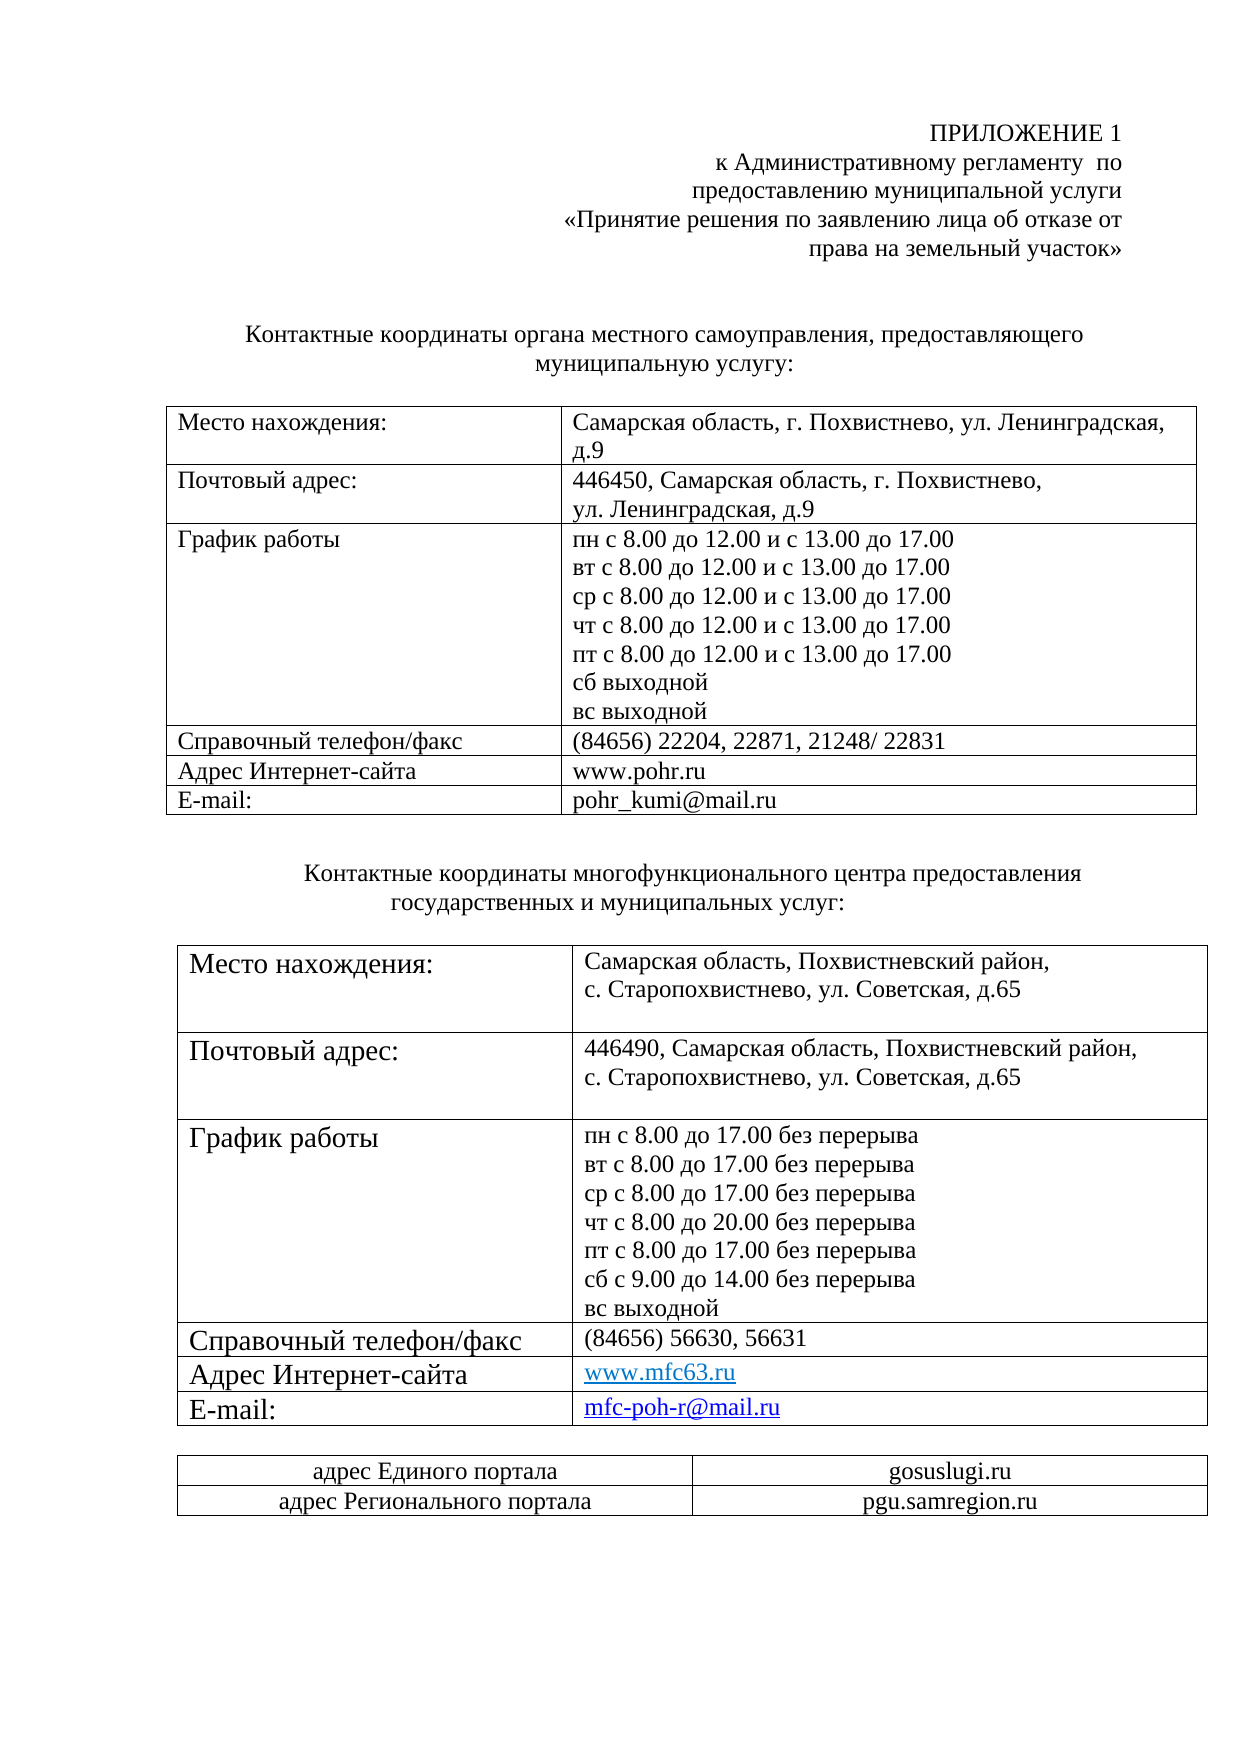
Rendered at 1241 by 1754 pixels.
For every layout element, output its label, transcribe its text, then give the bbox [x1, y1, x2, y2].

table_header Самарская область, г. Похвистнево, ул. Ленинградская, д.9 [562, 407, 1196, 464]
table_header Место нахождения: [167, 407, 561, 464]
table_cell Адрес Интернет-сайта [167, 756, 561, 784]
table_cell Почтовый адрес: [167, 465, 561, 523]
table_cell 446450, Самарская область, г. Похвистнево, ул. Ленинградская, д.9 [562, 465, 1196, 523]
table_cell www.pohr.ru [562, 756, 1196, 784]
table_header ПРИЛОЖЕНИЕ 1 к Административному регламенту по предоставлению муниципальной услуги «Принятие решения по заявлению лица об отказе от права на земельный участок» [552, 118, 1133, 319]
table_header Контактные координаты многофункционального центра предоставления государственных и муниципальных услуг: [166, 859, 1219, 1631]
table_cell E-mail: [167, 786, 561, 814]
text Контактные координаты органа местного самоуправления, предоставляющего муниципальную услугу: [177, 319, 1152, 377]
table_cell пн с 8.00 до 12.00 и с 13.00 до 17.00 вт с 8.00 до 12.00 и с 13.00 до 17.00 ср с 8.00 до 12.00 и с 13.00 до 17.00 чт с 8.00 до 12.00 и с 13.00 до 17.00 пт с 8.00 до 12.00 и с 13.00 до 17.00 сб выходной вс выходной [562, 524, 1196, 725]
table_cell (84656) 22204, 22871, 21248/ 22831 [562, 726, 1196, 755]
table_cell График работы [167, 524, 561, 725]
table_cell Справочный телефон/факс [167, 726, 561, 755]
table_cell pohr_kumi@mail.ru [562, 786, 1196, 814]
